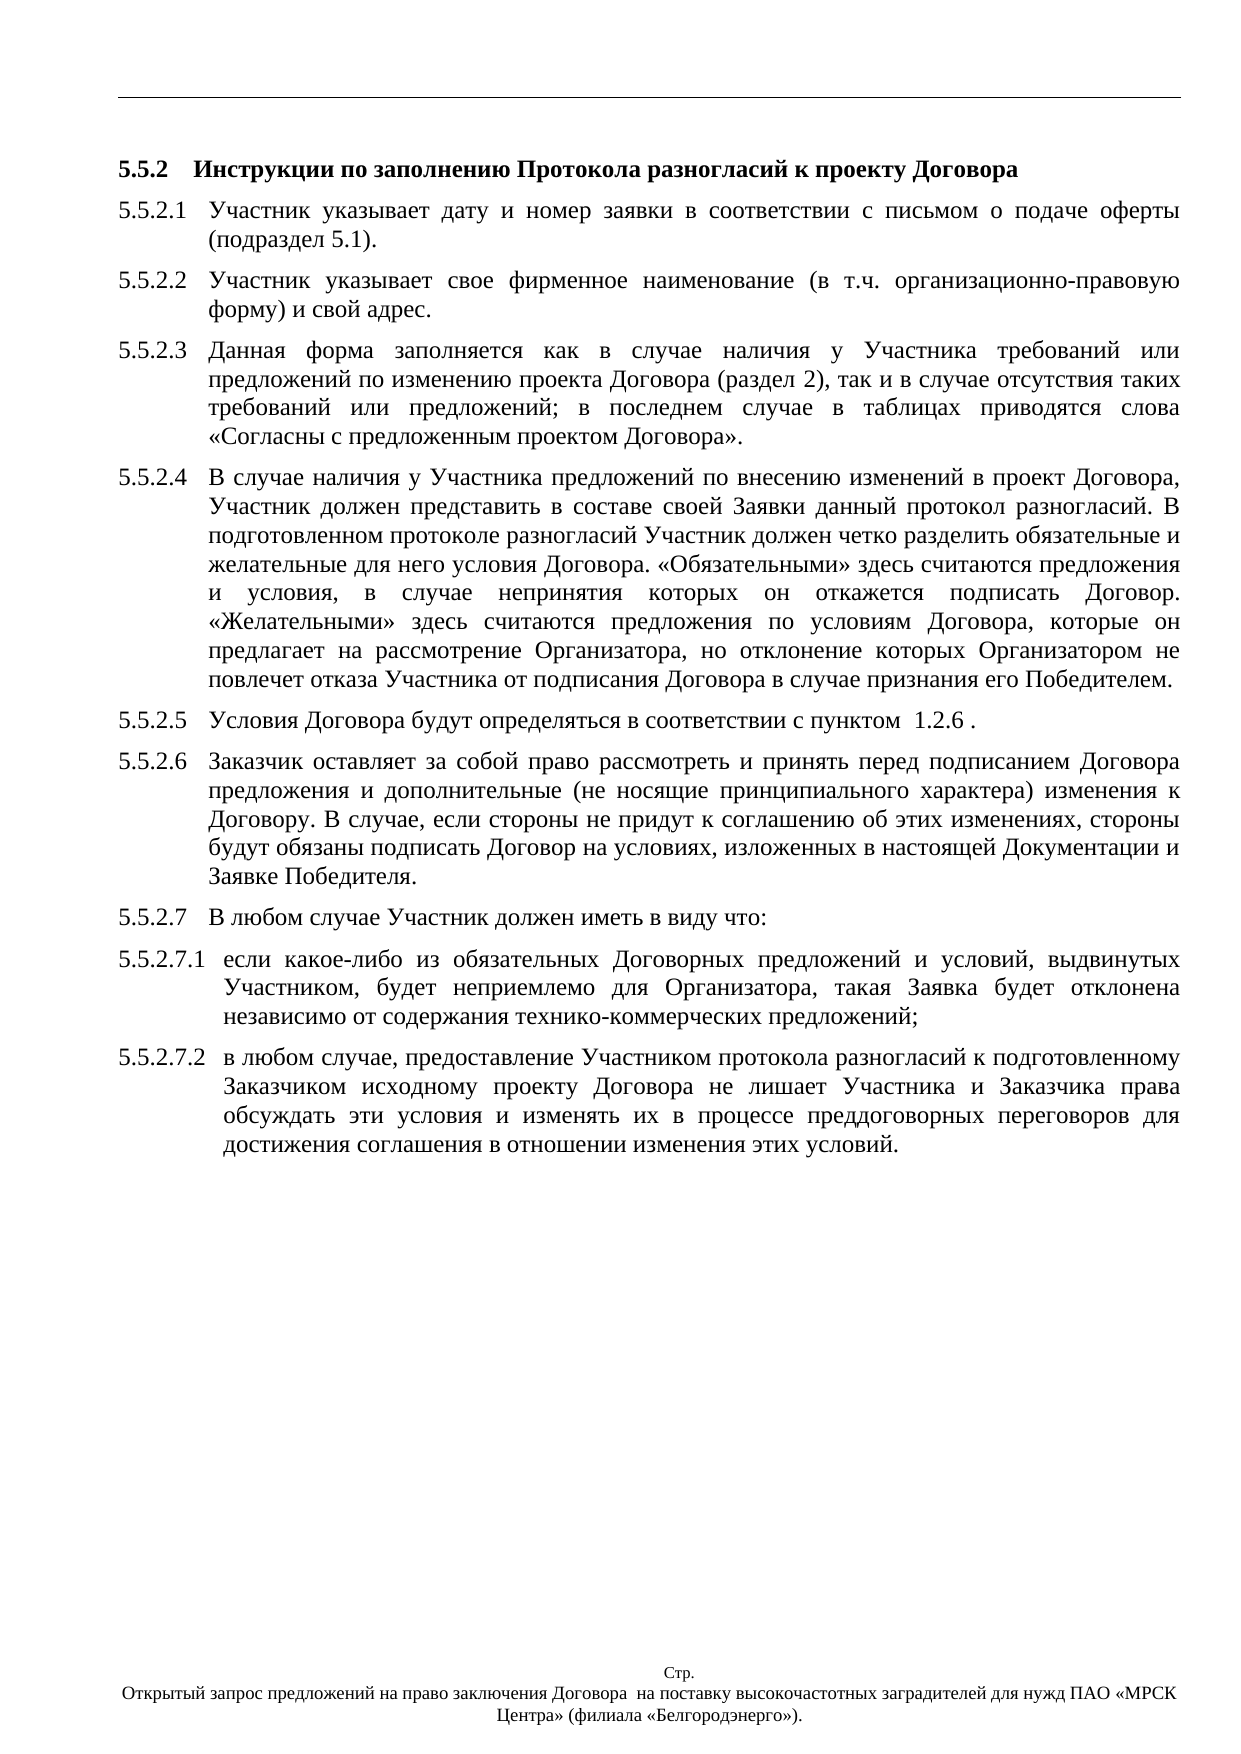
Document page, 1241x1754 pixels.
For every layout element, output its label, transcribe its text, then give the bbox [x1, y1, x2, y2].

list если какое-либо из обязательных Договорных предложений и условий, выдвинутых Участником, будет неприемлемо для Организатора, такая Заявка будет отклонена независимо от содержания технико-коммерческих предложений; [118, 944, 1181, 1030]
list Участник указывает свое фирменное наименование (в т.ч. организационно-правовую форму) и свой адрес. [118, 265, 1181, 322]
list в любом случае, предоставление Участником протокола разногласий к подготовленному Заказчиком исходному проекту Договора не лишает Участника и Заказчика права обсуждать эти условия и изменять их в процессе преддоговорных переговоров для достижения соглашения в отношении изменения этих условий. [118, 1042, 1181, 1157]
list В случае наличия у Участника предложений по внесению изменений в проект Договора, Участник должен представить в составе своей Заявки данный протокол разногласий. В подготовленном протоколе разногласий Участник должен четко разделить обязательные и желательные для него условия Договора. «Обязательными» здесь считаются предложения и условия, в случае непринятия которых он откажется подписать Договор. «Желательными» здесь считаются предложения по условиям Договора, которые он предлагает на рассмотрение Организатора, но отклонение которых Организатором не повлечет отказа Участника от подписания Договора в случае признания его Победителем. [118, 462, 1181, 692]
list В любом случае Участник должен иметь в виду что: [118, 902, 1181, 931]
list Заказчик оставляет за собой право рассмотреть и принять перед подписанием Договора предложения и дополнительные (не носящие принципиального характера) изменения к Договору. В случае, если стороны не придут к соглашению об этих изменениях, стороны будут обязаны подписать Договор на условиях, изложенных в настоящей Документации и Заявке Победителя. [118, 746, 1181, 890]
subtitle Инструкции по заполнению Протокола разногласий к проекту Договора [118, 154, 1181, 182]
